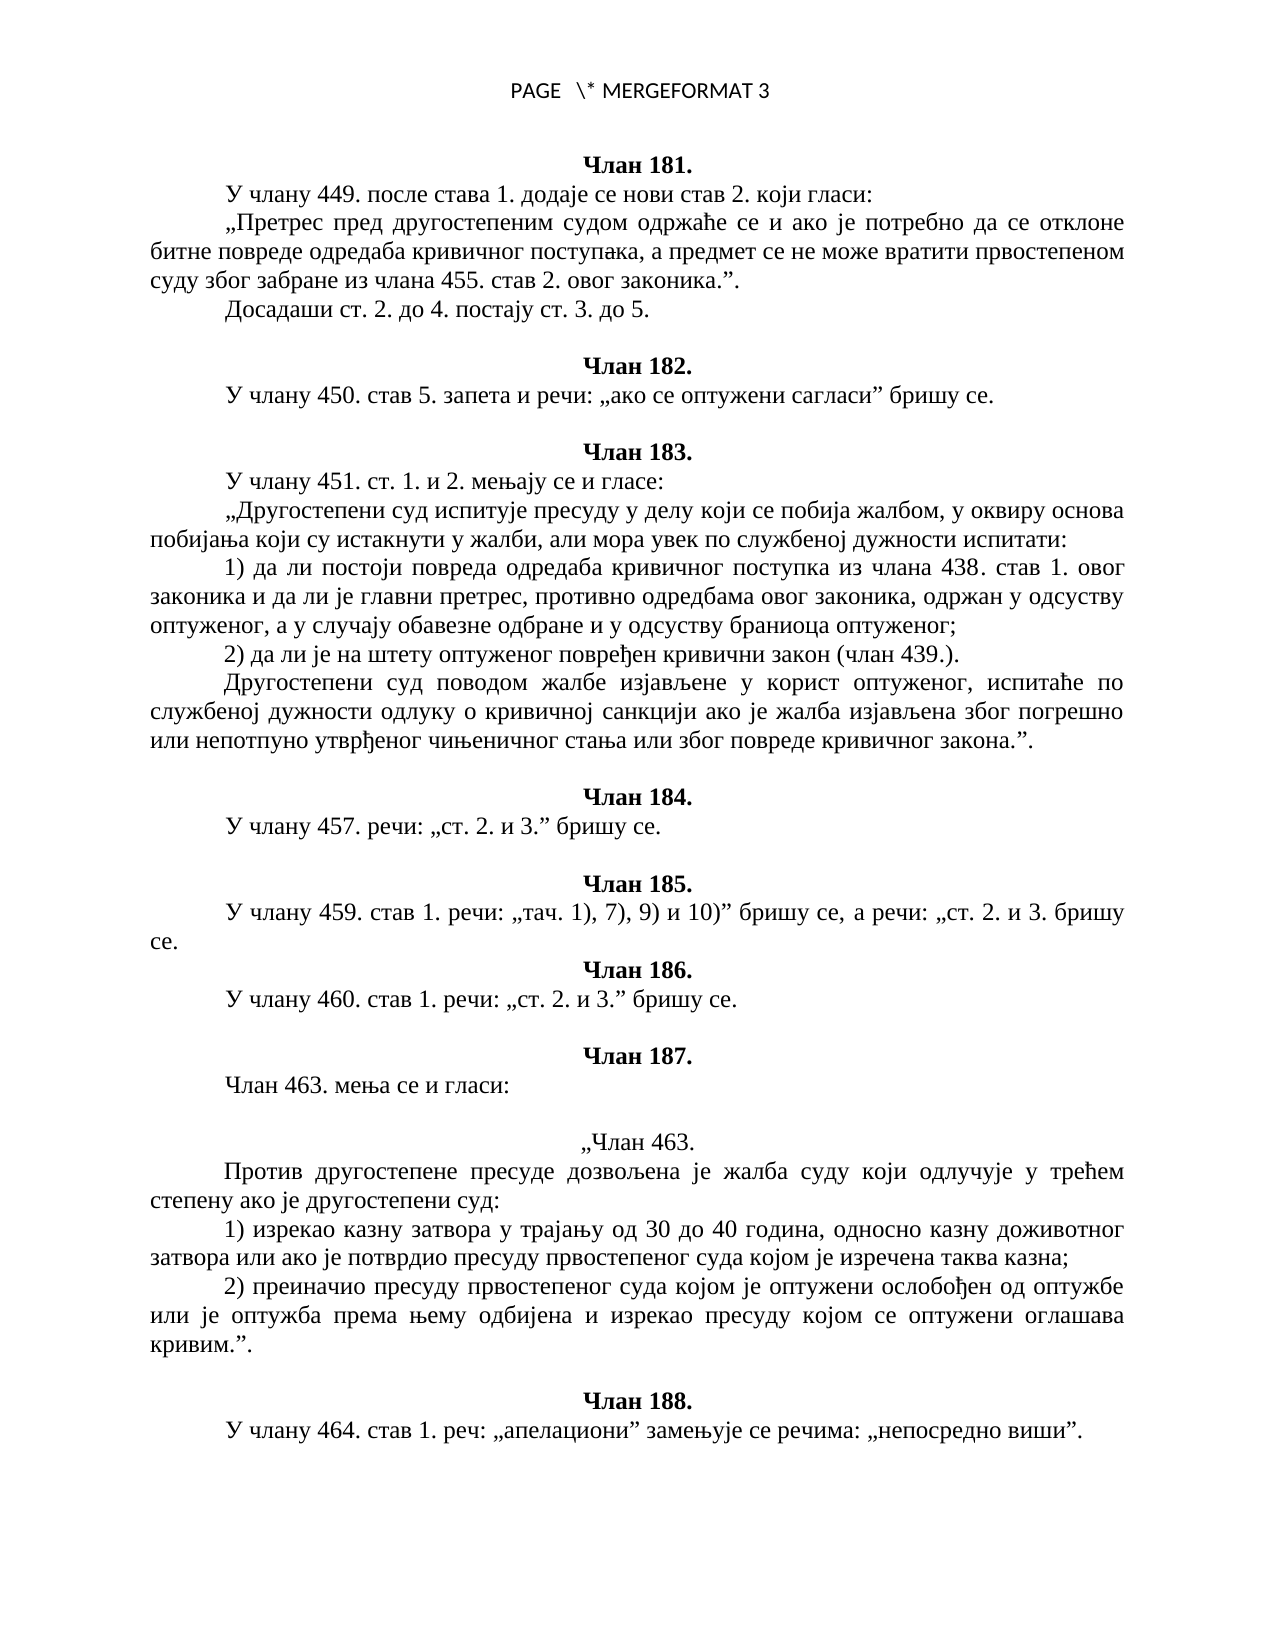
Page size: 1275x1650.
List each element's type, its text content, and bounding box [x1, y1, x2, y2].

text 2) преиначио пресуду првостепеног суда којом је оптужени ослобођен од оптужбе или је оптужба према њему одбијена и изрекао пресуду којом се оптужени оглашава кривим.”. [150, 1271, 1125, 1357]
text У члану 450. став 5. запета и речи: „ако се оптужени сагласи” бришу се. [150, 380, 1125, 409]
text Досадаши ст. 2. до 4. постају ст. 3. до 5. [150, 294, 1125, 322]
text Члан 186. [150, 955, 1125, 984]
text У члану 451. ст. 1. и 2. мењају се и гласе: [150, 466, 1125, 495]
text У члану 457. речи: „ст. 2. и 3.” бришу се. [150, 811, 1125, 840]
text „Претрес пред другостепеним судом одржаће се и ако је потребно да се отклоне битне повреде одредаба кривичног поступака, а предмет се не може вратити првостепеном суду због забране из члана 455. став 2. овог законика.”. [150, 207, 1125, 294]
text 1) изрекао казну затвора у трајању од 30 до 40 година, односно казну доживотног затвора или ако је потврдио пресуду првостепеног суда којом је изречена таква казна; [150, 1214, 1125, 1271]
text Члан 181. [150, 150, 1125, 179]
text Члан 463. мења се и гласи: [150, 1070, 1125, 1099]
text Против другостепене пресуде дозвољена је жалба суду који одлучује у трећем степену ако је другостепени суд: [150, 1156, 1125, 1214]
text Члан 183. [150, 437, 1125, 466]
text Другостепени суд поводом жалбе изјављене у корист оптуженог, испитаће по службеној дужности одлуку о кривичној санкцији ако је жалба изјављена због погрешно или непотпуно утврђеног чињеничног стања или због повреде кривичног закона.”. [150, 667, 1125, 754]
text Члан 184. [150, 782, 1125, 811]
text У члану 459. став 1. речи: „тач. 1), 7), 9) и 10)” бришу се, а речи: „ст. 2. и 3. бришу се. [150, 897, 1125, 955]
text Члан 185. [150, 869, 1125, 897]
text У члану 460. став 1. речи: „ст. 2. и 3.” бришу се. [150, 984, 1125, 1012]
text У члану 464. став 1. реч: „апелациони” замењује се речима: „непосредно виши”. [150, 1415, 1125, 1444]
text 2) да ли је на штету оптуженог повређен кривични закон (члан 439.). [150, 639, 1125, 667]
text У члану 449. после става 1. додаје се нови став 2. који гласи: [150, 179, 1125, 207]
text Члан 188. [150, 1386, 1125, 1415]
text „Другостепени суд испитује пресуду у делу који се побија жалбом, у оквиру основа побијања који су истакнути у жалби, али мора увек по службеној дужности испитати: [150, 495, 1125, 552]
text Члан 182. [150, 351, 1125, 380]
text Члан 187. [150, 1041, 1125, 1070]
text 1) да ли постоји повреда одредаба кривичног поступка из члана 438. став 1. овог законика и да ли је главни претрес, противно одредбама овог законика, одржан у одсуству оптуженог, а у случају обавезне одбране и у одсуству браниоца оптуженог; [150, 552, 1125, 639]
text „Члан 463. [150, 1127, 1125, 1156]
